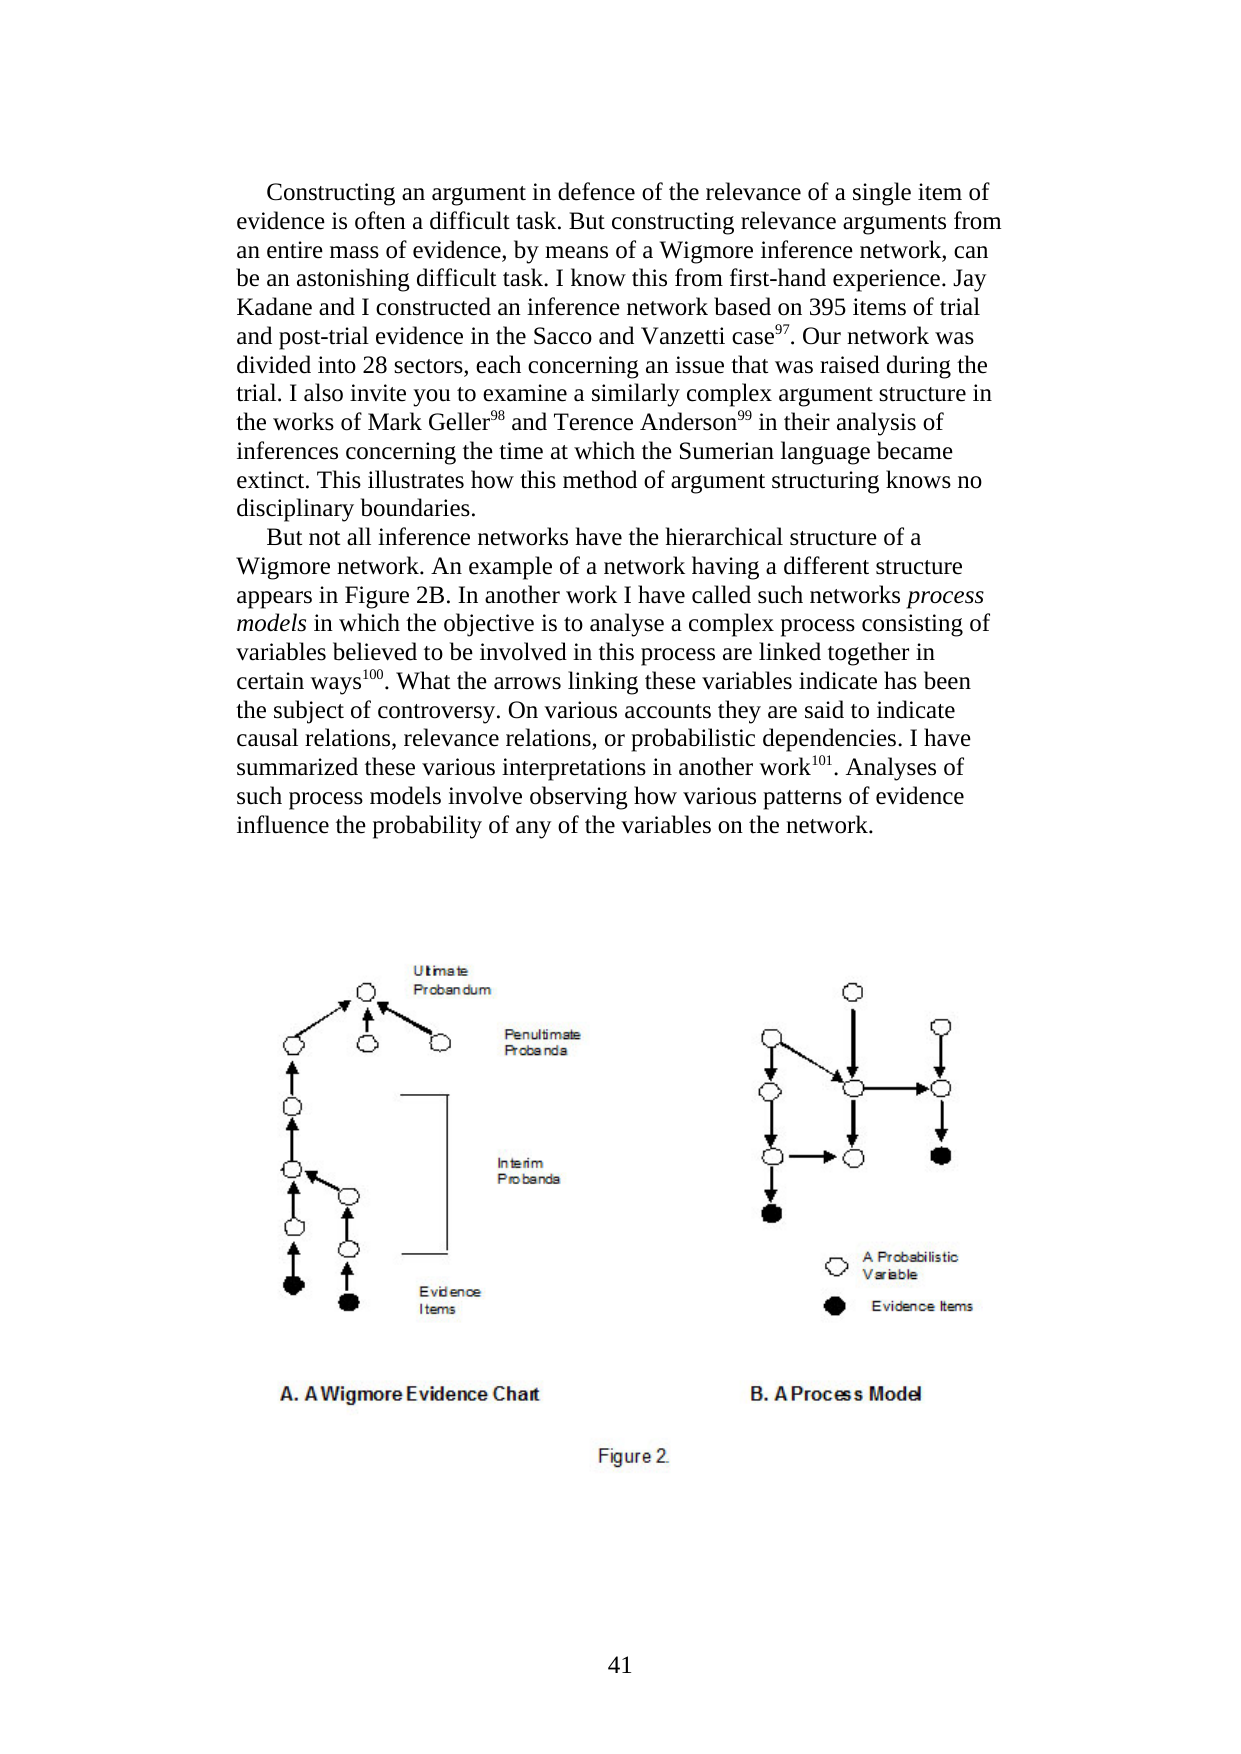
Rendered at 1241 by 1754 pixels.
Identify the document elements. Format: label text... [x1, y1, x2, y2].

text But not all inference networks have the hierarchical structure of a Wigmore network. An example of a network having a different structure appears in Figure 2B. In another work I have called such networks process models in which the objective is to analyse a complex process consisting of variables believed to be involved in this process are linked together in certain ways. What the arrows linking these variables indicate has been the subject of controversy. On various accounts they are said to indicate causal relations, relevance relations, or probabilistic dependencies. I have summarized these various interpretations in another work. Analyses of such process models involve observing how various patterns of evidence influence the probability of any of the variables on the network. [236, 522, 1004, 838]
picture [266, 896, 1034, 1489]
text Constructing an argument in defence of the relevance of a single item of evidence is often a difficult task. But constructing relevance arguments from an entire mass of evidence, by means of a Wigmore inference network, can be an astonishing difficult task. I know this from first-hand experience. Jay Kadane and I constructed an inference network based on 395 items of trial and post-trial evidence in the Sacco and Vanzetti case. Our network was divided into 28 sectors, each concerning an issue that was raised during the trial. I also invite you to examine a similarly complex argument structure in the works of Mark Geller and Terence Anderson in their analysis of inferences concerning the time at which the Sumerian language became extinct. This illustrates how this method of argument structuring knows no disciplinary boundaries. [236, 177, 1004, 522]
